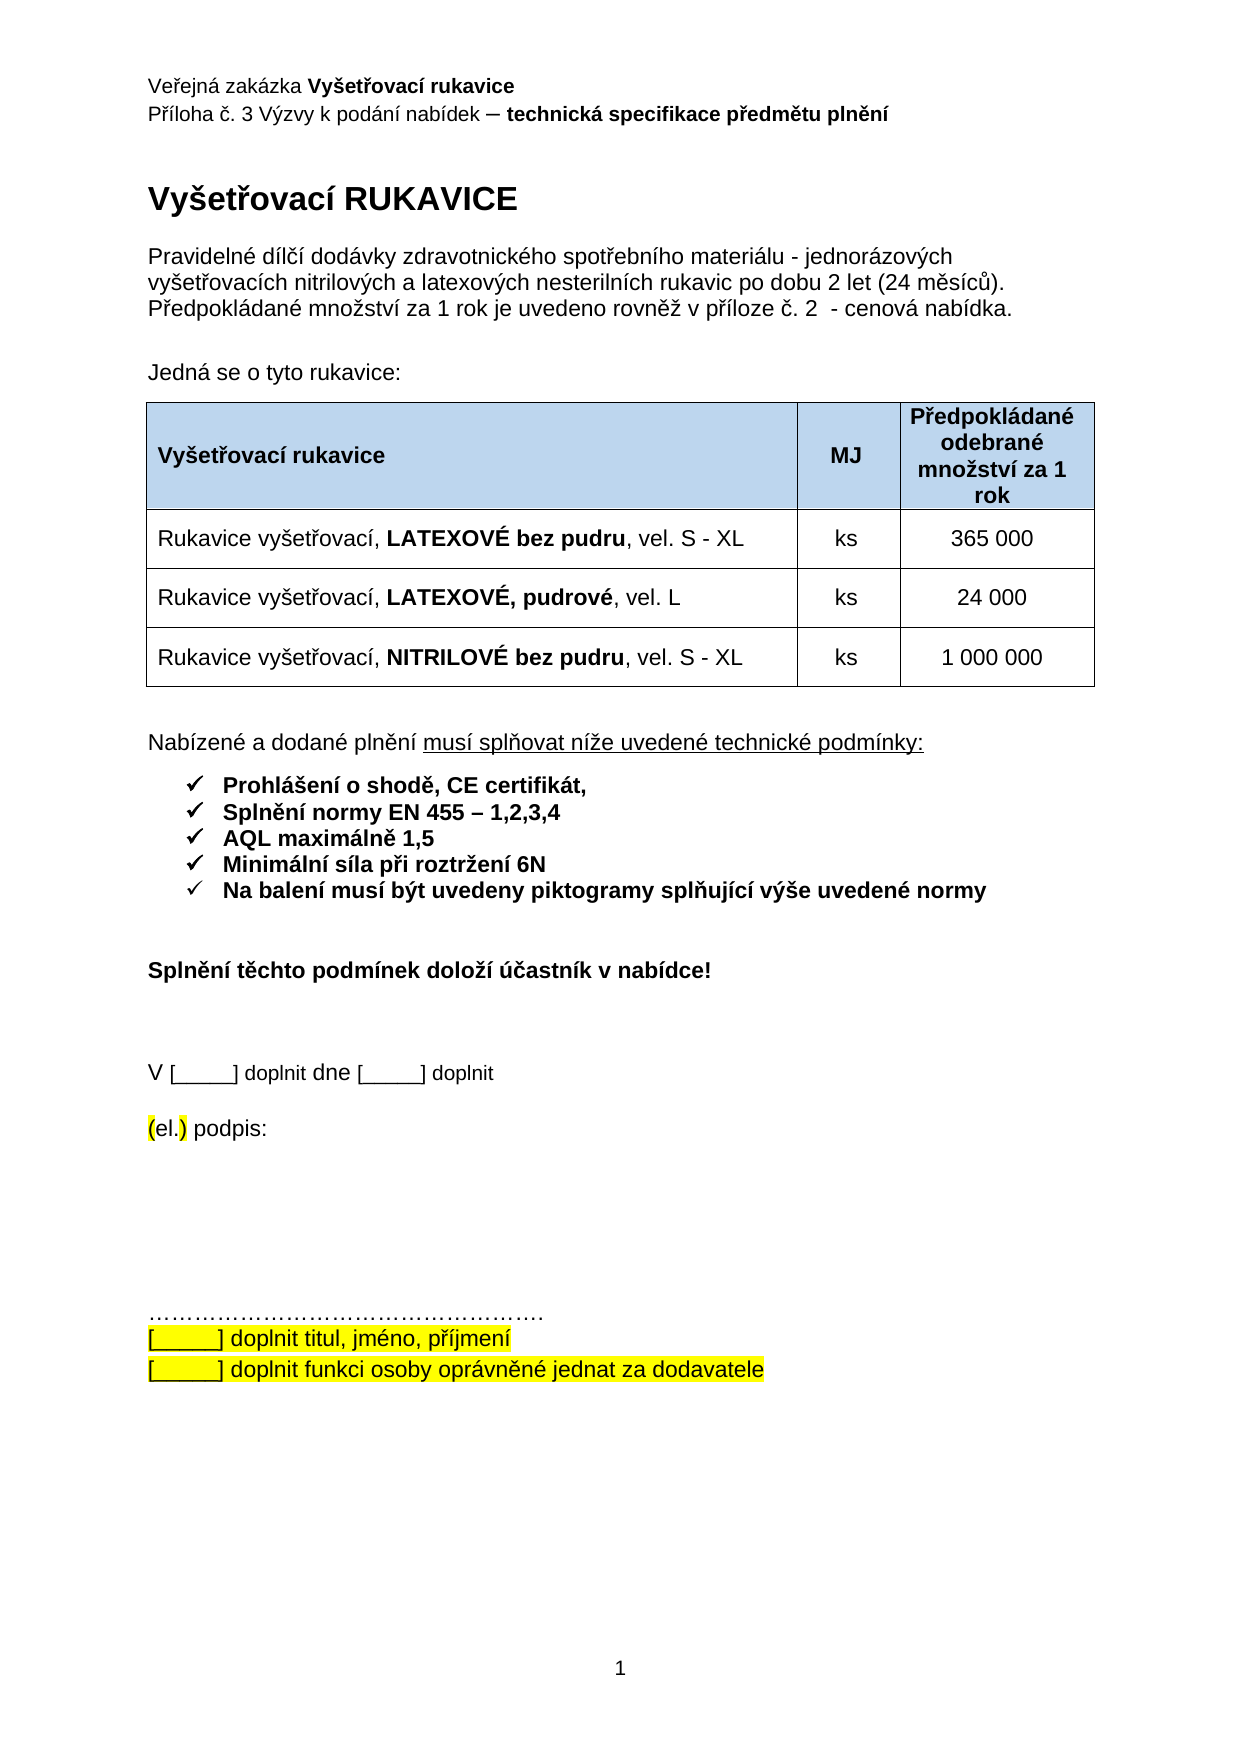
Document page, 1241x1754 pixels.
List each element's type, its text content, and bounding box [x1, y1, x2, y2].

table_cell ks [798, 569, 900, 627]
text Vyšetřovací RUKAVICE [148, 179, 1093, 218]
table_header Předpokládané odebrané množství za 1 rok [901, 403, 1094, 508]
table_cell ks [798, 510, 900, 567]
text Veřejná zakázka Vyšetřovací rukavice [148, 74, 1093, 98]
text (el.) podpis: [148, 1114, 1093, 1141]
list AQL maximálně 1,5 [185, 825, 1093, 851]
list Minimální síla při roztržení 6N [185, 851, 1093, 877]
text Pravidelné dílčí dodávky zdravotnického spotřebního materiálu - jednorázových vyšetřovacích nitrilových a latexových nesterilních rukavic po dobu 2 let (24 měsíců). Předpokládané množství za 1 rok je uvedeno rovněž v příloze č. 2 - cenová nabídka. [148, 243, 1093, 322]
list Na balení musí být uvedeny piktogramy splňující výše uvedené normy [185, 877, 1093, 904]
table_header MJ [798, 403, 900, 508]
text Nabízené a dodané plnění musí splňovat níže uvedené technické podmínky: [148, 729, 1093, 756]
text V dne [148, 1059, 1093, 1086]
table_cell Rukavice vyšetřovací, NITRILOVÉ bez pudru, vel. S - XL [147, 628, 797, 686]
text Splnění těchto podmínek doloží účastník v nabídce! [148, 957, 1093, 983]
table_cell Rukavice vyšetřovací, LATEXOVÉ bez pudru, vel. S - XL [147, 510, 797, 567]
table_header Vyšetřovací rukavice [147, 403, 797, 508]
text Jedná se o tyto rukavice: [148, 359, 1093, 386]
table_cell Rukavice vyšetřovací, LATEXOVÉ, pudrové, vel. L [147, 569, 797, 627]
table_cell 365 000 [901, 510, 1094, 567]
table_cell 1 000 000 [901, 628, 1094, 686]
list Splnění normy EN 455 – 1,2,3,4 [185, 798, 1093, 825]
text ……………………………………………. [148, 1299, 1093, 1325]
text Příloha č. 3 Výzvy k podání nabídek – technická specifikace předmětu plnění [148, 98, 1093, 127]
table_cell 24 000 [901, 569, 1094, 627]
list Prohlášení o shodě, CE certifikát, [185, 772, 1093, 798]
table_cell ks [798, 628, 900, 686]
